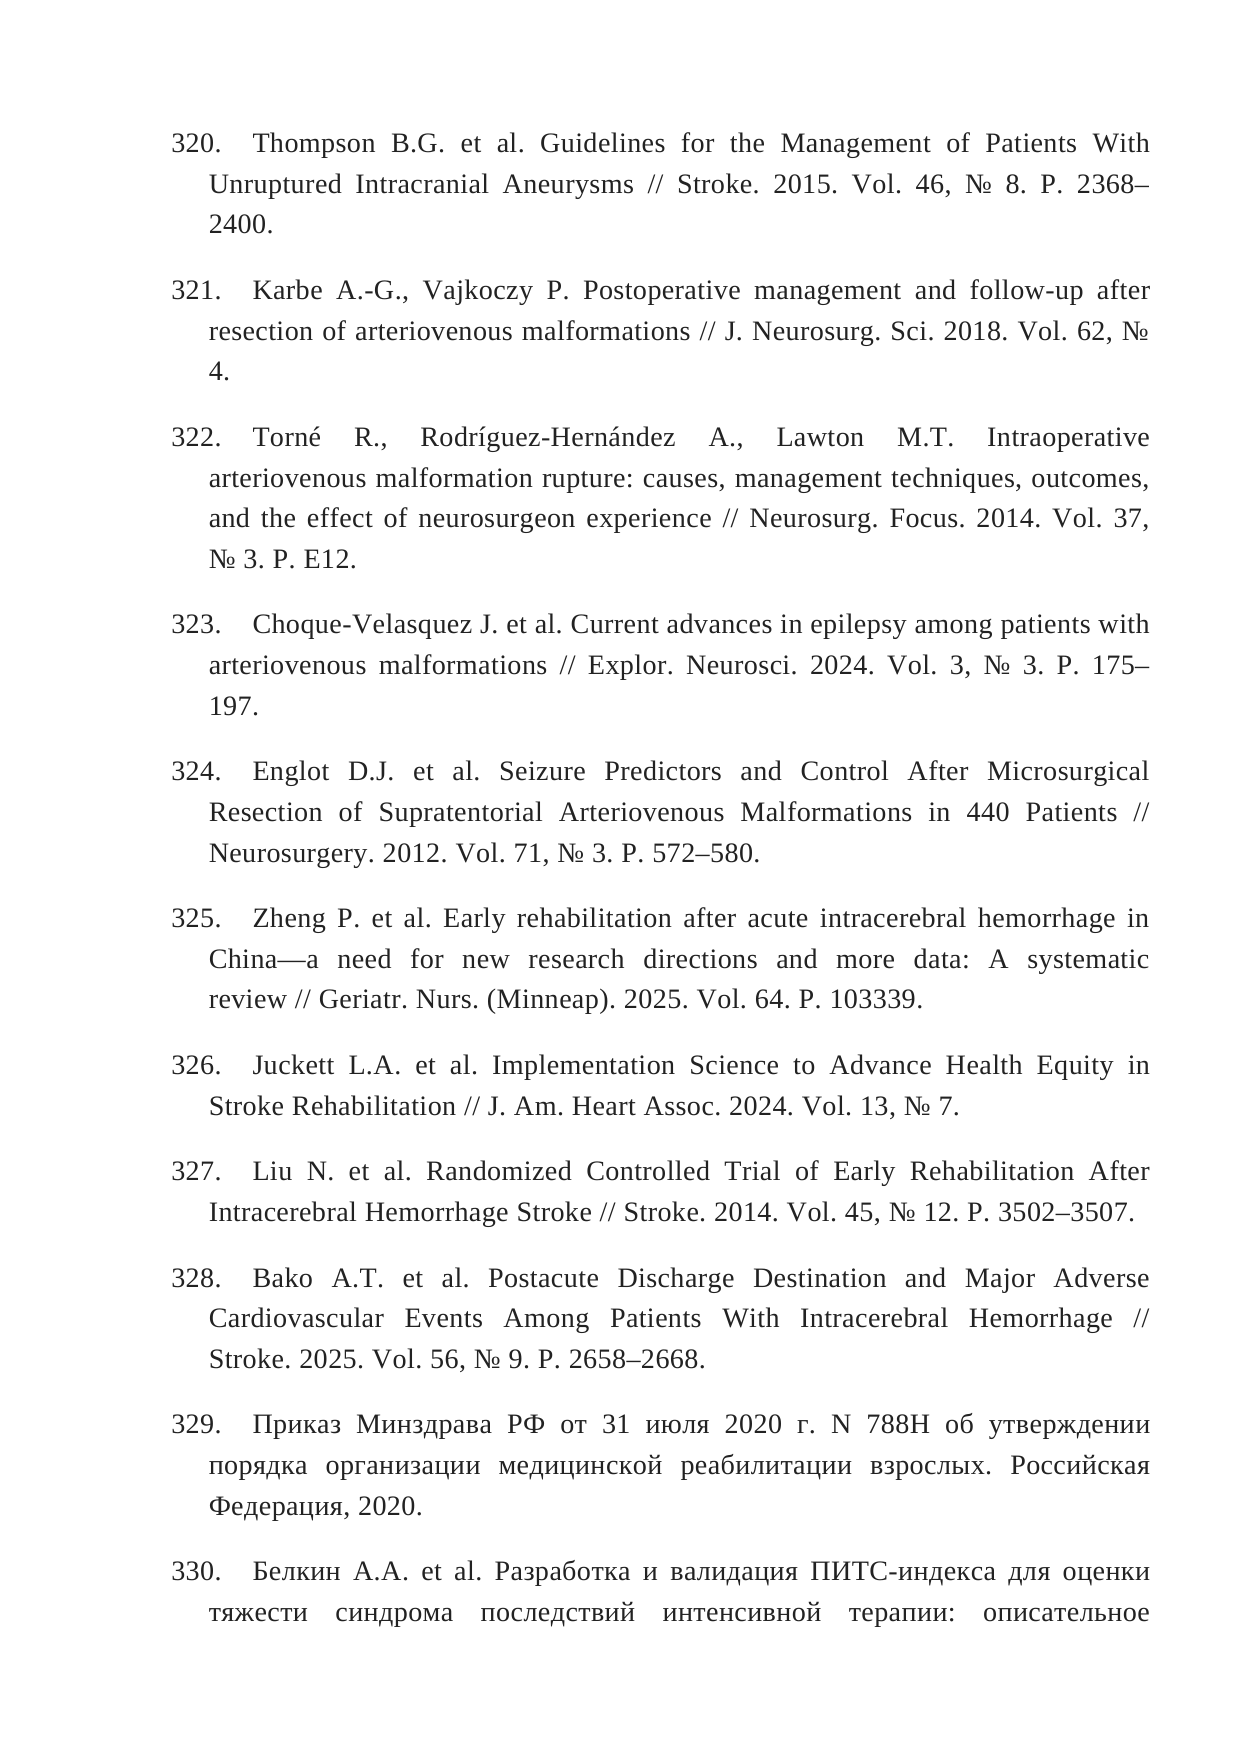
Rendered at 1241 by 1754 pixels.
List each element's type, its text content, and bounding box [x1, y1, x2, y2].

list Karbe A.-G., Vajkoczy P. Postoperative management and follow-up after resection of arteriovenous malformations // J. Neurosurg. Sci. 2018. Vol. 62, № 4. [171, 265, 1152, 387]
list Приказ Минздрава РФ от 31 июля 2020 г. N 788Н об утверждении порядка организации медицинской реабилитации взрослых. Российская Федерация, 2020. [171, 1399, 1152, 1521]
list Zheng P. et al. Early rehabilitation after acute intracerebral hemorrhage in China—a need for new research directions and more data: A systematic review // Geriatr. Nurs. (Minneap). 2025. Vol. 64. P. 103339. [171, 893, 1152, 1015]
list Torné R., Rodríguez-Hernández A., Lawton M.T. Intraoperative arteriovenous malformation rupture: causes, management techniques, outcomes, and the effect of neurosurgeon experience // Neurosurg. Focus. 2014. Vol. 37, № 3. P. E12. [171, 412, 1152, 574]
list Liu N. et al. Randomized Controlled Trial of Early Rehabilitation After Intracerebral Hemorrhage Stroke // Stroke. 2014. Vol. 45, № 12. P. 3502–3507. [171, 1146, 1152, 1227]
list Choque-Velasquez J. et al. Current advances in epilepsy among patients with arteriovenous malformations // Explor. Neurosci. 2024. Vol. 3, № 3. P. 175–197. [171, 599, 1152, 721]
list Juckett L.A. et al. Implementation Science to Advance Health Equity in Stroke Rehabilitation // J. Am. Heart Assoc. 2024. Vol. 13, № 7. [171, 1040, 1152, 1121]
list Thompson B.G. et al. Guidelines for the Management of Patients With Unruptured Intracranial Aneurysms // Stroke. 2015. Vol. 46, № 8. P. 2368–2400. [171, 118, 1152, 240]
list Englot D.J. et al. Seizure Predictors and Control After Microsurgical Resection of Supratentorial Arteriovenous Malformations in 440 Patients // Neurosurgery. 2012. Vol. 71, № 3. P. 572–580. [171, 746, 1152, 868]
list Bako A.T. et al. Postacute Discharge Destination and Major Adverse Cardiovascular Events Among Patients With Intracerebral Hemorrhage // Stroke. 2025. Vol. 56, № 9. P. 2658–2668. [171, 1252, 1152, 1374]
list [171, 1546, 1152, 1627]
